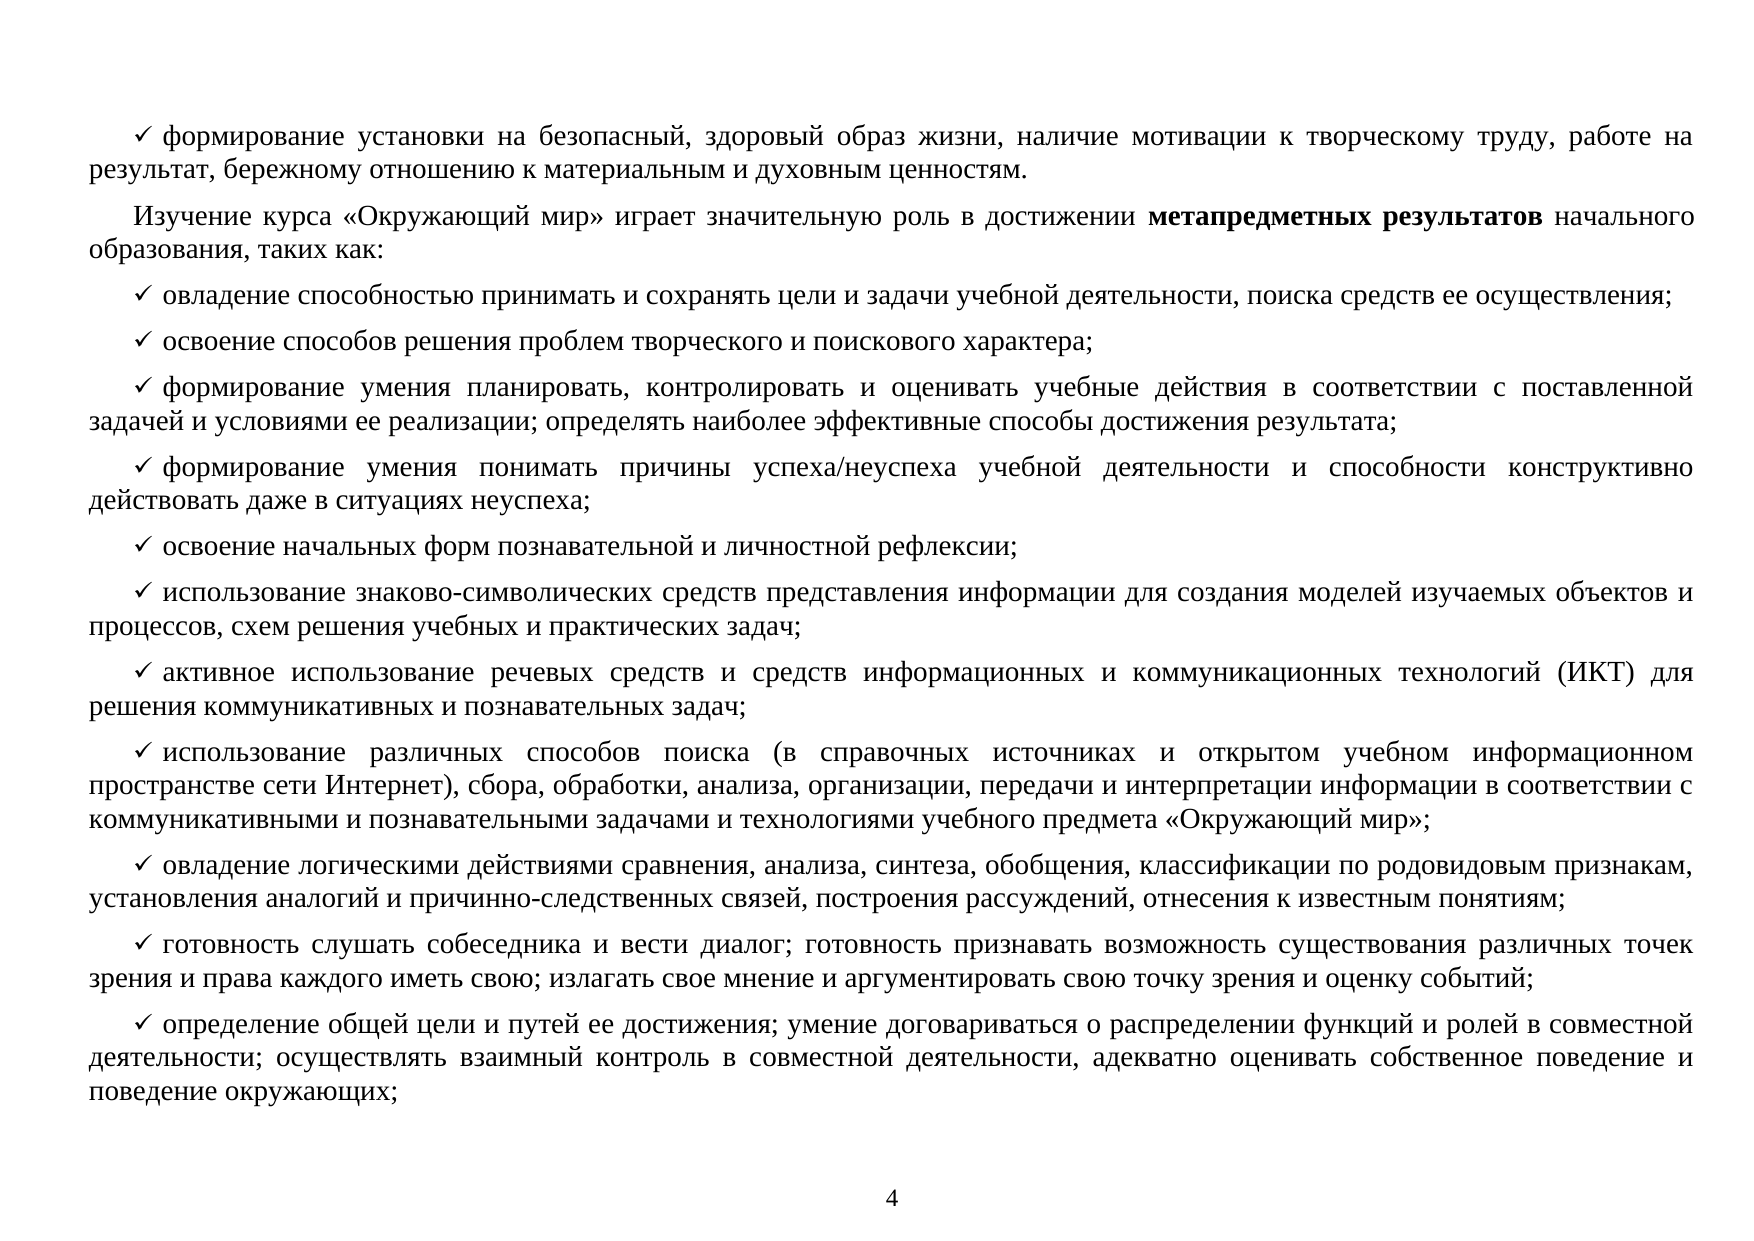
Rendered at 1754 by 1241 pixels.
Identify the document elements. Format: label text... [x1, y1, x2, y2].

list формирование умения понимать причины успеха/неуспеха учебной деятельности и способности конструктивно действовать даже в ситуациях неуспеха; [89, 449, 1695, 516]
list овладение способностью принимать и сохранять цели и задачи учебной деятельности, поиска средств ее осуществления; [89, 277, 1695, 311]
list освоение начальных форм познавательной и личностной рефлексии; [89, 528, 1695, 562]
list формирование установки на безопасный, здоровый образ жизни, наличие мотивации к творческому труду, работе на результат, бережному отношению к материальным и духовным ценностям. [89, 118, 1695, 185]
list освоение способов решения проблем творческого и поискового характера; [89, 323, 1695, 357]
list использование знаково-символических средств представления информации для создания моделей изучаемых объектов и процессов, схем решения учебных и практических задач; [89, 574, 1695, 642]
list активное использование речевых средств и средств информационных и коммуникационных технологий (ИКТ) для решения коммуникативных и познавательных задач; [89, 654, 1695, 721]
list определение общей цели и путей ее достижения; умение договариваться о распределении функций и ролей в совместной деятельности; осуществлять взаимный контроль в совместной деятельности, адекватно оценивать собственное поведение и поведение окружающих; [89, 1006, 1695, 1107]
list готовность слушать собеседника и вести диалог; готовность признавать возможность существования различных точек зрения и права каждого иметь свою; излагать свое мнение и аргументировать свою точку зрения и оценку событий; [89, 926, 1695, 993]
list использование различных способов поиска (в справочных источниках и открытом учебном информационном пространстве сети Интернет), сбора, обработки, анализа, организации, передачи и интерпретации информации в соответствии с коммуникативными и познавательными задачами и технологиями учебного предмета «Окружающий мир»; [89, 734, 1695, 834]
text Изучение курса «Окружающий мир» играет значительную роль в достижении метапредметных результатов начального образования, таких как: [89, 198, 1695, 265]
list овладение логическими действиями сравнения, анализа, синтеза, обобщения, классификации по родовидовым признакам, установления аналогий и причинно-следственных связей, построения рассуждений, отнесения к известным понятиям; [89, 847, 1695, 914]
list формирование умения планировать, контролировать и оценивать учебные действия в соответствии с поставленной задачей и условиями ее реализации; определять наиболее эффективные способы достижения результата; [89, 369, 1695, 436]
